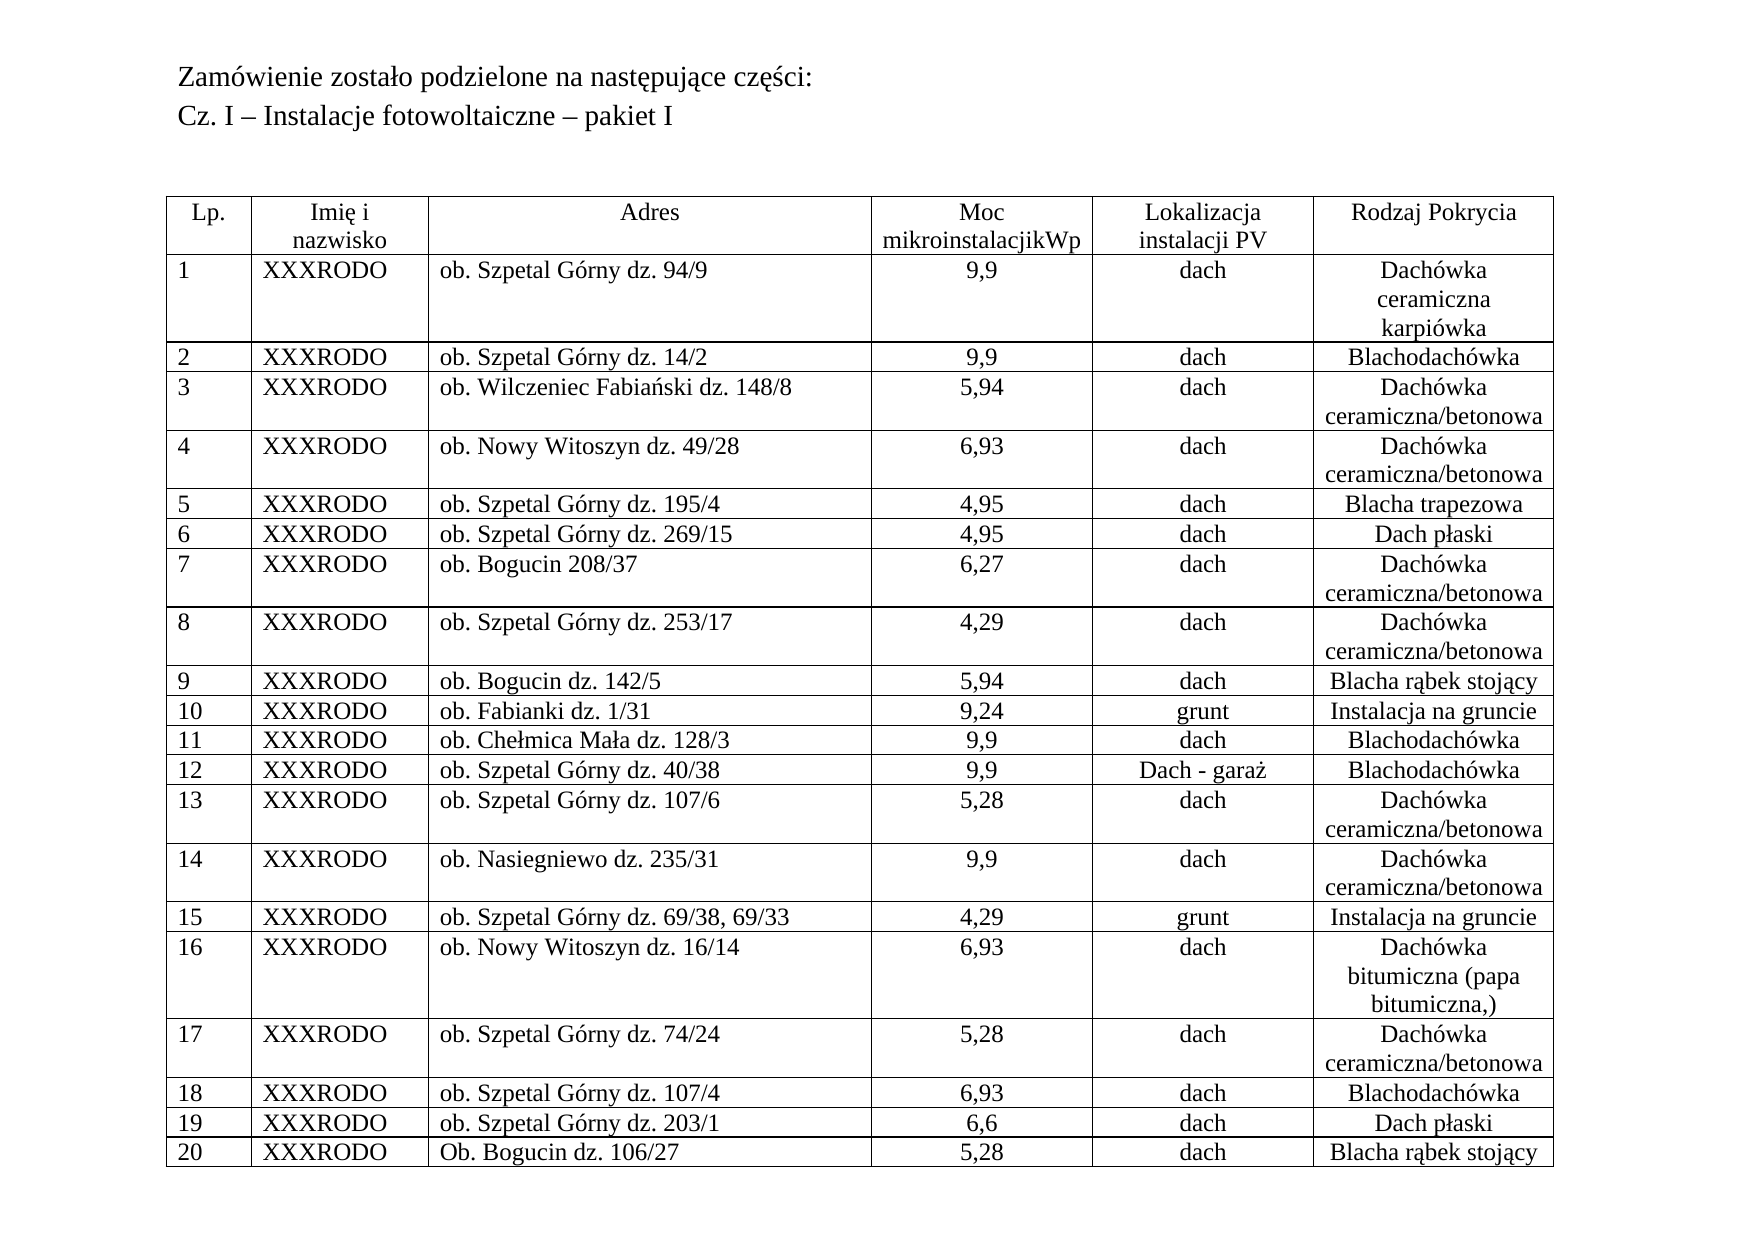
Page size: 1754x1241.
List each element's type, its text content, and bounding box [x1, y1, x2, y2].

table_cell dach [1093, 932, 1313, 1018]
table_cell 5,94 [872, 666, 1092, 695]
table_cell XXXRODO [252, 726, 428, 754]
table_cell 14 [167, 844, 251, 901]
table_cell ob. Bogucin 208/37 [429, 549, 871, 606]
table_cell 9,9 [872, 255, 1092, 341]
table_cell 5 [167, 489, 251, 518]
table_cell Dachówka ceramiczna/betonowa [1314, 431, 1553, 488]
table_cell dach [1093, 431, 1313, 488]
table_cell XXXRODO [252, 1108, 428, 1136]
table_cell dach [1093, 343, 1313, 371]
table_cell XXXRODO [252, 902, 428, 931]
table_cell XXXRODO [252, 519, 428, 548]
table_cell Dach płaski [1314, 1108, 1553, 1136]
table_cell Dachówka ceramiczna/betonowa [1314, 608, 1553, 665]
table_cell 17 [167, 1019, 251, 1077]
table_cell ob. Nowy Witoszyn dz. 16/14 [429, 932, 871, 1018]
table_cell 3 [167, 372, 251, 430]
table_cell ob. Szpetal Górny dz. 94/9 [429, 255, 871, 341]
table_cell Dachówka ceramiczna/betonowa [1314, 785, 1553, 843]
table_cell dach [1093, 1138, 1313, 1166]
table_cell Instalacja na gruncie [1314, 902, 1553, 931]
table_cell dach [1093, 519, 1313, 548]
table_cell Dach - garaż [1093, 755, 1313, 784]
table_cell dach [1093, 666, 1313, 695]
table_cell Dach płaski [1314, 519, 1553, 548]
table_cell ob. Chełmica Mała dz. 128/3 [429, 726, 871, 754]
table_cell ob. Szpetal Górny dz. 14/2 [429, 343, 871, 371]
table_cell XXXRODO [252, 489, 428, 518]
table_cell dach [1093, 1108, 1313, 1136]
table_cell 4,95 [872, 519, 1092, 548]
table_cell grunt [1093, 902, 1313, 931]
table_cell ob. Szpetal Górny dz. 253/17 [429, 608, 871, 665]
table_cell ob. Szpetal Górny dz. 195/4 [429, 489, 871, 518]
table_cell Blachodachówka [1314, 726, 1553, 754]
table_cell 5,28 [872, 1019, 1092, 1077]
text Zamówienie zostało podzielone na następujące części: [177, 59, 1606, 93]
table_cell 6,27 [872, 549, 1092, 606]
table_cell XXXRODO [252, 255, 428, 341]
table_header Lp. [167, 197, 251, 254]
table_cell dach [1093, 1019, 1313, 1077]
table_cell 5,28 [872, 785, 1092, 843]
table_cell ob. Szpetal Górny dz. 107/4 [429, 1078, 871, 1107]
table_cell dach [1093, 255, 1313, 341]
table_cell 12 [167, 755, 251, 784]
table_cell 7 [167, 549, 251, 606]
table_cell 10 [167, 696, 251, 724]
table_cell XXXRODO [252, 696, 428, 724]
table_cell grunt [1093, 696, 1313, 724]
table_cell 19 [167, 1108, 251, 1136]
table_cell 11 [167, 726, 251, 754]
table_cell 9,9 [872, 726, 1092, 754]
table_header Lokalizacja instalacji PV [1093, 197, 1313, 254]
table_cell Dachówka ceramiczna/betonowa [1314, 372, 1553, 430]
table_cell ob. Bogucin dz. 142/5 [429, 666, 871, 695]
table_cell ob. Szpetal Górny dz. 107/6 [429, 785, 871, 843]
table_cell 5,94 [872, 372, 1092, 430]
table_cell ob. Szpetal Górny dz. 40/38 [429, 755, 871, 784]
table_cell 4,95 [872, 489, 1092, 518]
table_cell XXXRODO [252, 549, 428, 606]
table_cell dach [1093, 608, 1313, 665]
table_cell ob. Szpetal Górny dz. 203/1 [429, 1108, 871, 1136]
table_cell XXXRODO [252, 666, 428, 695]
table_cell ob. Szpetal Górny dz. 74/24 [429, 1019, 871, 1077]
table_cell XXXRODO [252, 1019, 428, 1077]
table_cell Blacha rąbek stojący [1314, 666, 1553, 695]
table_cell 9,9 [872, 343, 1092, 371]
table_cell 6 [167, 519, 251, 548]
table_cell Ob. Bogucin dz. 106/27 [429, 1138, 871, 1166]
table_cell 1 [167, 255, 251, 341]
table_cell ob. Wilczeniec Fabiański dz. 148/8 [429, 372, 871, 430]
table_cell Blacha trapezowa [1314, 489, 1553, 518]
table_cell XXXRODO [252, 785, 428, 843]
table_cell 2 [167, 343, 251, 371]
table_cell 6,93 [872, 932, 1092, 1018]
table_cell 5,28 [872, 1138, 1092, 1166]
table_cell XXXRODO [252, 431, 428, 488]
table_cell 18 [167, 1078, 251, 1107]
table_cell Blacha rąbek stojący [1314, 1138, 1553, 1166]
table_cell 8 [167, 608, 251, 665]
table_header Adres [429, 197, 871, 254]
table_cell XXXRODO [252, 755, 428, 784]
text Cz. I – Instalacje fotowoltaiczne – pakiet I [177, 98, 1606, 131]
table_cell ob. Szpetal Górny dz. 69/38, 69/33 [429, 902, 871, 931]
table_cell 16 [167, 932, 251, 1018]
table_cell 9,9 [872, 844, 1092, 901]
table_cell 4,29 [872, 902, 1092, 931]
table_cell dach [1093, 785, 1313, 843]
table_cell 9 [167, 666, 251, 695]
table_cell dach [1093, 549, 1313, 606]
table_cell Dachówka ceramiczna/betonowa [1314, 1019, 1553, 1077]
table_cell XXXRODO [252, 932, 428, 1018]
table_cell Instalacja na gruncie [1314, 696, 1553, 724]
table_header Moc mikroinstalacjikWp [872, 197, 1092, 254]
table_cell 6,93 [872, 1078, 1092, 1107]
table_cell Dachówka ceramiczna/betonowa [1314, 844, 1553, 901]
table_cell XXXRODO [252, 1138, 428, 1166]
table_cell dach [1093, 372, 1313, 430]
table_cell 6,93 [872, 431, 1092, 488]
table_cell Blachodachówka [1314, 1078, 1553, 1107]
table_cell Dachówka bitumiczna (papa bitumiczna,) [1314, 932, 1553, 1018]
table_cell 9,24 [872, 696, 1092, 724]
table_cell ob. Nowy Witoszyn dz. 49/28 [429, 431, 871, 488]
table_cell XXXRODO [252, 1078, 428, 1107]
table_cell Blachodachówka [1314, 755, 1553, 784]
table_header Rodzaj Pokrycia [1314, 197, 1553, 254]
table_cell 15 [167, 902, 251, 931]
table_header Imię i nazwisko [252, 197, 428, 254]
table_cell 9,9 [872, 755, 1092, 784]
table_cell XXXRODO [252, 608, 428, 665]
table_cell Blachodachówka [1314, 343, 1553, 371]
table_cell Dachówka ceramiczna karpiówka [1314, 255, 1553, 341]
table_cell ob. Szpetal Górny dz. 269/15 [429, 519, 871, 548]
table_cell 6,6 [872, 1108, 1092, 1136]
table_cell XXXRODO [252, 343, 428, 371]
table_cell XXXRODO [252, 372, 428, 430]
table_cell dach [1093, 1078, 1313, 1107]
table_cell ob. Fabianki dz. 1/31 [429, 696, 871, 724]
table_cell 4 [167, 431, 251, 488]
table_cell ob. Nasiegniewo dz. 235/31 [429, 844, 871, 901]
table_cell XXXRODO [252, 844, 428, 901]
table_cell dach [1093, 726, 1313, 754]
table_cell dach [1093, 489, 1313, 518]
table_cell 4,29 [872, 608, 1092, 665]
table_cell 20 [167, 1138, 251, 1166]
table_cell Dachówka ceramiczna/betonowa [1314, 549, 1553, 606]
table_cell 13 [167, 785, 251, 843]
table_cell dach [1093, 844, 1313, 901]
